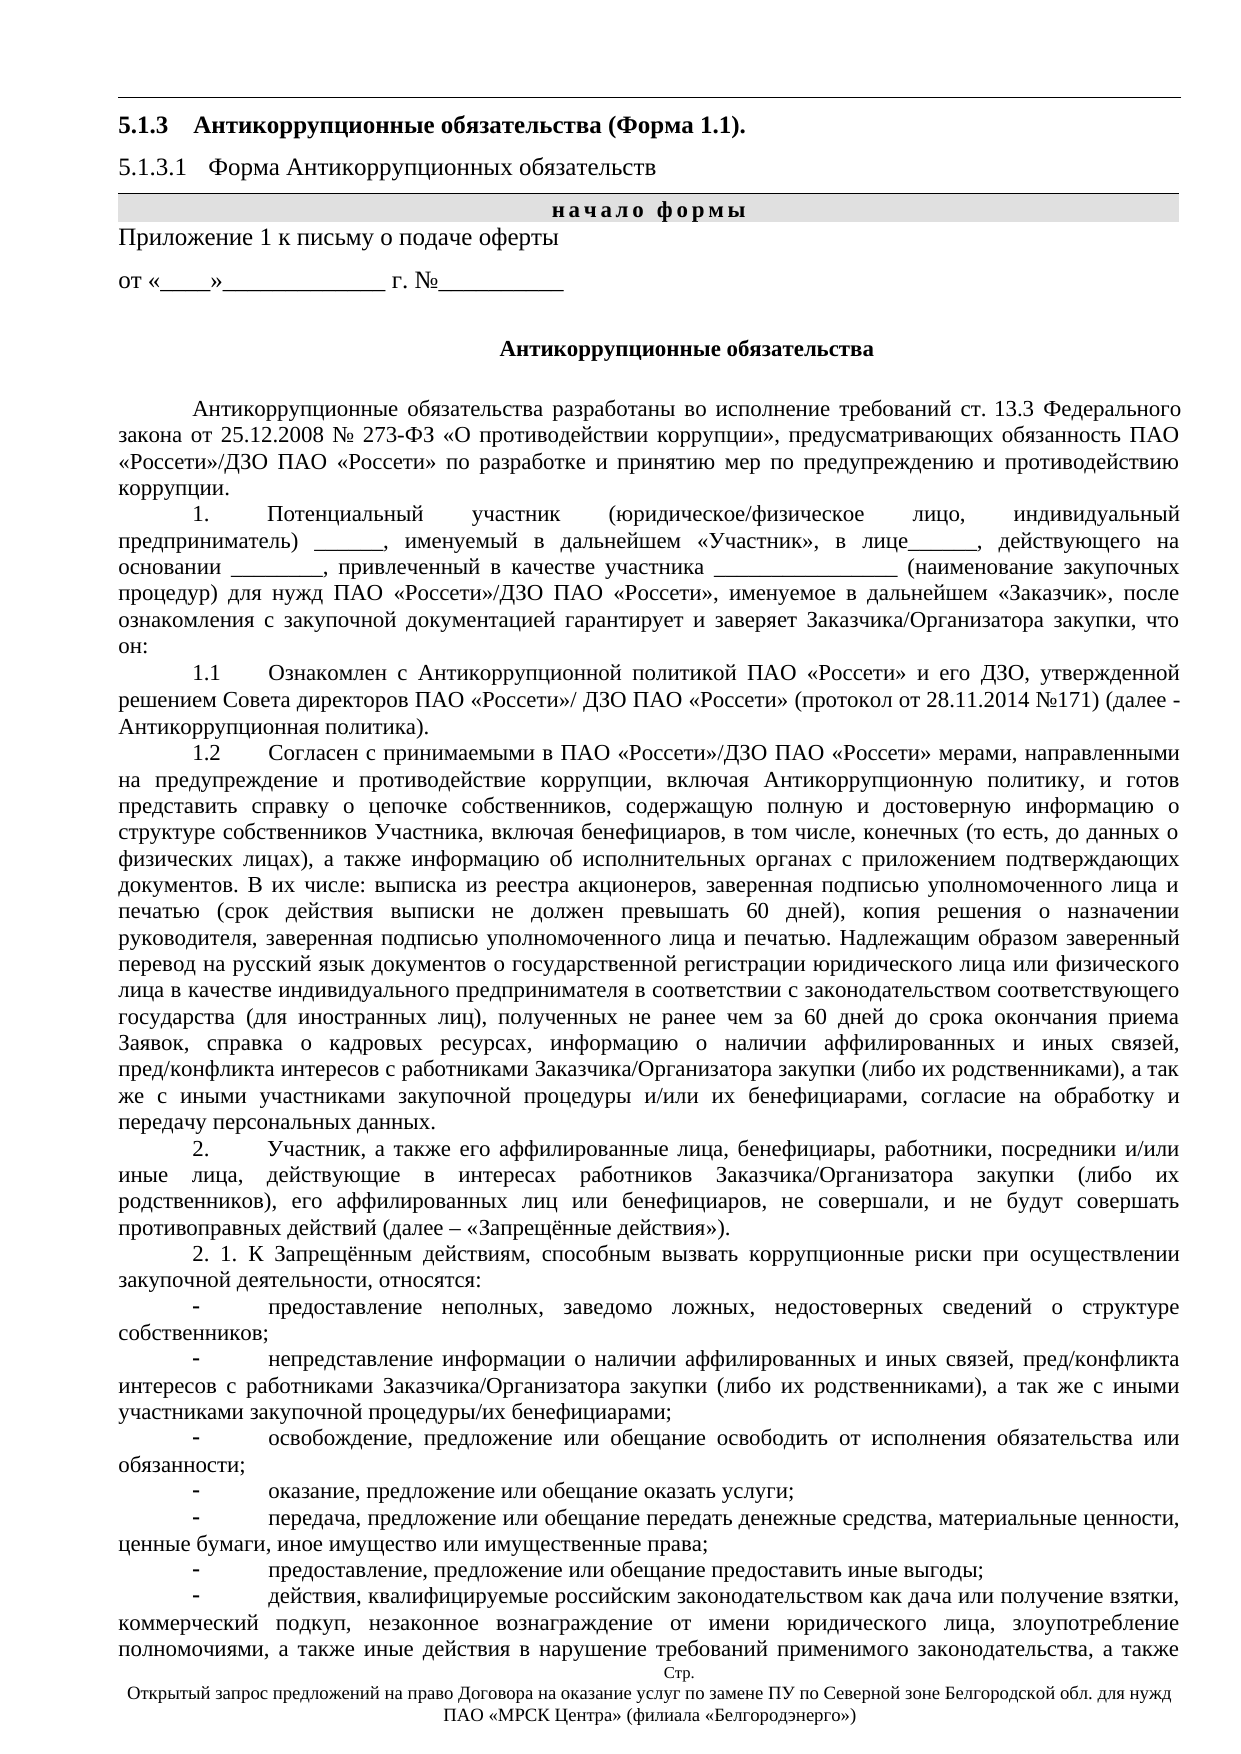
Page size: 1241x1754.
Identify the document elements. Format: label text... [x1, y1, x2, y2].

list оказание, предложение или обещание оказать услуги; [118, 1477, 1181, 1503]
text Антикоррупционные обязательства [118, 335, 1181, 361]
text от «____»_____________ г. №__________ [118, 266, 1181, 294]
list непредставление информации о наличии аффилированных и иных связей, пред/конфликта интересов с работниками Заказчика/Организатора закупки (либо их родственниками), а так же с иными участниками закупочной процедуры/их бенефициарами; [118, 1345, 1181, 1424]
list предоставление неполных, заведомо ложных, недостоверных сведений о структуре собственников; [118, 1293, 1181, 1345]
subtitle Форма Антикоррупционных обязательств [118, 152, 1181, 181]
text Антикоррупционные обязательства разработаны во исполнение требований ст. 13.3 Федерального закона от 25.12.2008 № 273-ФЗ «О противодействии коррупции», предусматривающих обязанность ПАО «Россети»/ДЗО ПАО «Россети» по разработке и принятию мер по предупреждению и противодействию коррупции. [118, 395, 1181, 500]
subtitle Антикоррупционные обязательства (Форма 1.1). [118, 111, 1181, 139]
list Участник, а также его аффилированные лица, бенефициары, работники, посредники и/или иные лица, действующие в интересах работников Заказчика/Организатора закупки (либо их родственников), его аффилированных лиц или бенефициаров, не совершали, и не будут совершать противоправных действий (далее – «Запрещённые действия»). [118, 1134, 1181, 1240]
list передача, предложение или обещание передать денежные средства, материальные ценности, ценные бумаги, иное имущество или имущественные права; [118, 1503, 1181, 1556]
list Потенциальный участник (юридическое/физическое лицо, индивидуальный предприниматель) ______, именуемый в дальнейшем «Участник», в лице______, действующего на основании ________, привлеченный в качестве участника ________________ (наименование закупочных процедур) для нужд ПАО «Россети»/ДЗО ПАО «Россети», именуемое в дальнейшем «Заказчик», после ознакомления с закупочной документацией гарантирует и заверяет Заказчика/Организатора закупки, что он: [118, 500, 1181, 658]
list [118, 1583, 1181, 1662]
text 1.1 Ознакомлен с Антикоррупционной политикой ПАО «Россети» и его ДЗО, утвержденной решением Совета директоров ПАО «Россети»/ ДЗО ПАО «Россети» (протокол от 28.11.2014 №171) (далее - Антикоррупционная политика). [118, 658, 1181, 739]
list предоставление, предложение или обещание предоставить иные выгоды; [118, 1556, 1181, 1583]
list освобождение, предложение или обещание освободить от исполнения обязательства или обязанности; [118, 1424, 1181, 1477]
text Приложение 1 к письму о подаче оферты [118, 222, 1181, 251]
text начало формы [118, 194, 1179, 222]
text 2. 1. К Запрещённым действиям, способным вызвать коррупционные риски при осуществлении закупочной деятельности, относятся: [118, 1240, 1181, 1293]
list Согласен с принимаемыми в ПАО «Россети»/ДЗО ПАО «Россети» мерами, направленными на предупреждение и противодействие коррупции, включая Антикоррупционную политику, и готов представить справку о цепочке собственников, содержащую полную и достоверную информацию о структуре собственников Участника, включая бенефициаров, в том числе, конечных (то есть, до данных о физических лицах), а также информацию об исполнительных органах с приложением подтверждающих документов. В их числе: выписка из реестра акционеров, заверенная подписью уполномоченного лица и печатью (срок действия выписки не должен превышать 60 дней), копия решения о назначении руководителя, заверенная подписью уполномоченного лица и печатью. Надлежащим образом заверенный перевод на русский язык документов о государственной регистрации юридического лица или физического лица в качестве индивидуального предпринимателя в соответствии с законодательством соответствующего государства (для иностранных лиц), полученных не ранее чем за 60 дней до срока окончания приема Заявок, справка о кадровых ресурсах, информацию о наличии аффилированных и иных связей, пред/конфликта интересов с работниками Заказчика/Организатора закупки (либо их родственниками), а так же с иными участниками закупочной процедуры и/или их бенефициарами, согласие на обработку и передачу персональных данных. [118, 739, 1181, 1134]
